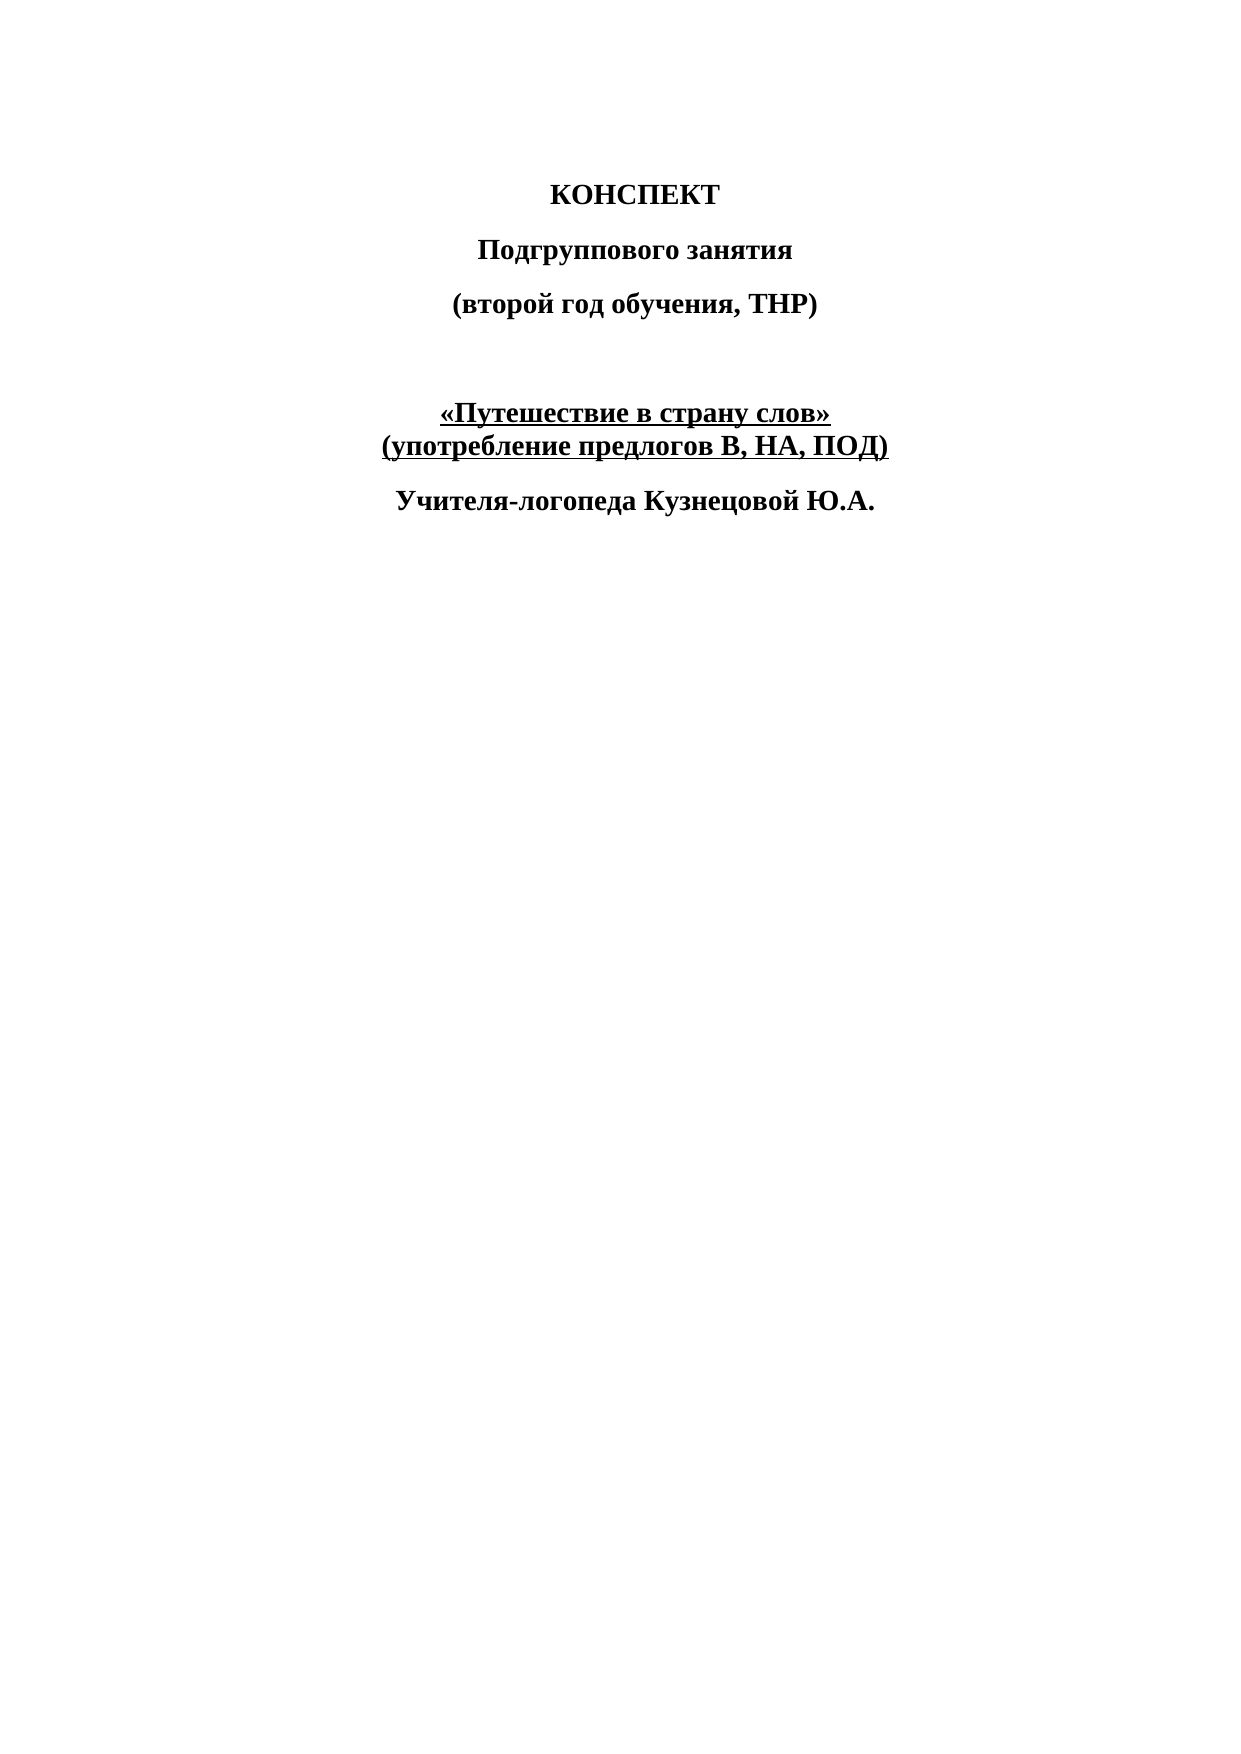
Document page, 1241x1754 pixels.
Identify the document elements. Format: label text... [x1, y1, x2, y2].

text Подгруппового занятия [118, 232, 1152, 265]
text «Путешествие в страну слов» (употребление предлогов В, НА, ПОД) [118, 395, 1152, 462]
text КОНСПЕКТ [118, 177, 1152, 211]
text Учителя-логопеда Кузнецовой Ю.А. [118, 483, 1152, 516]
text (второй год обучения, ТНР) [118, 286, 1152, 320]
